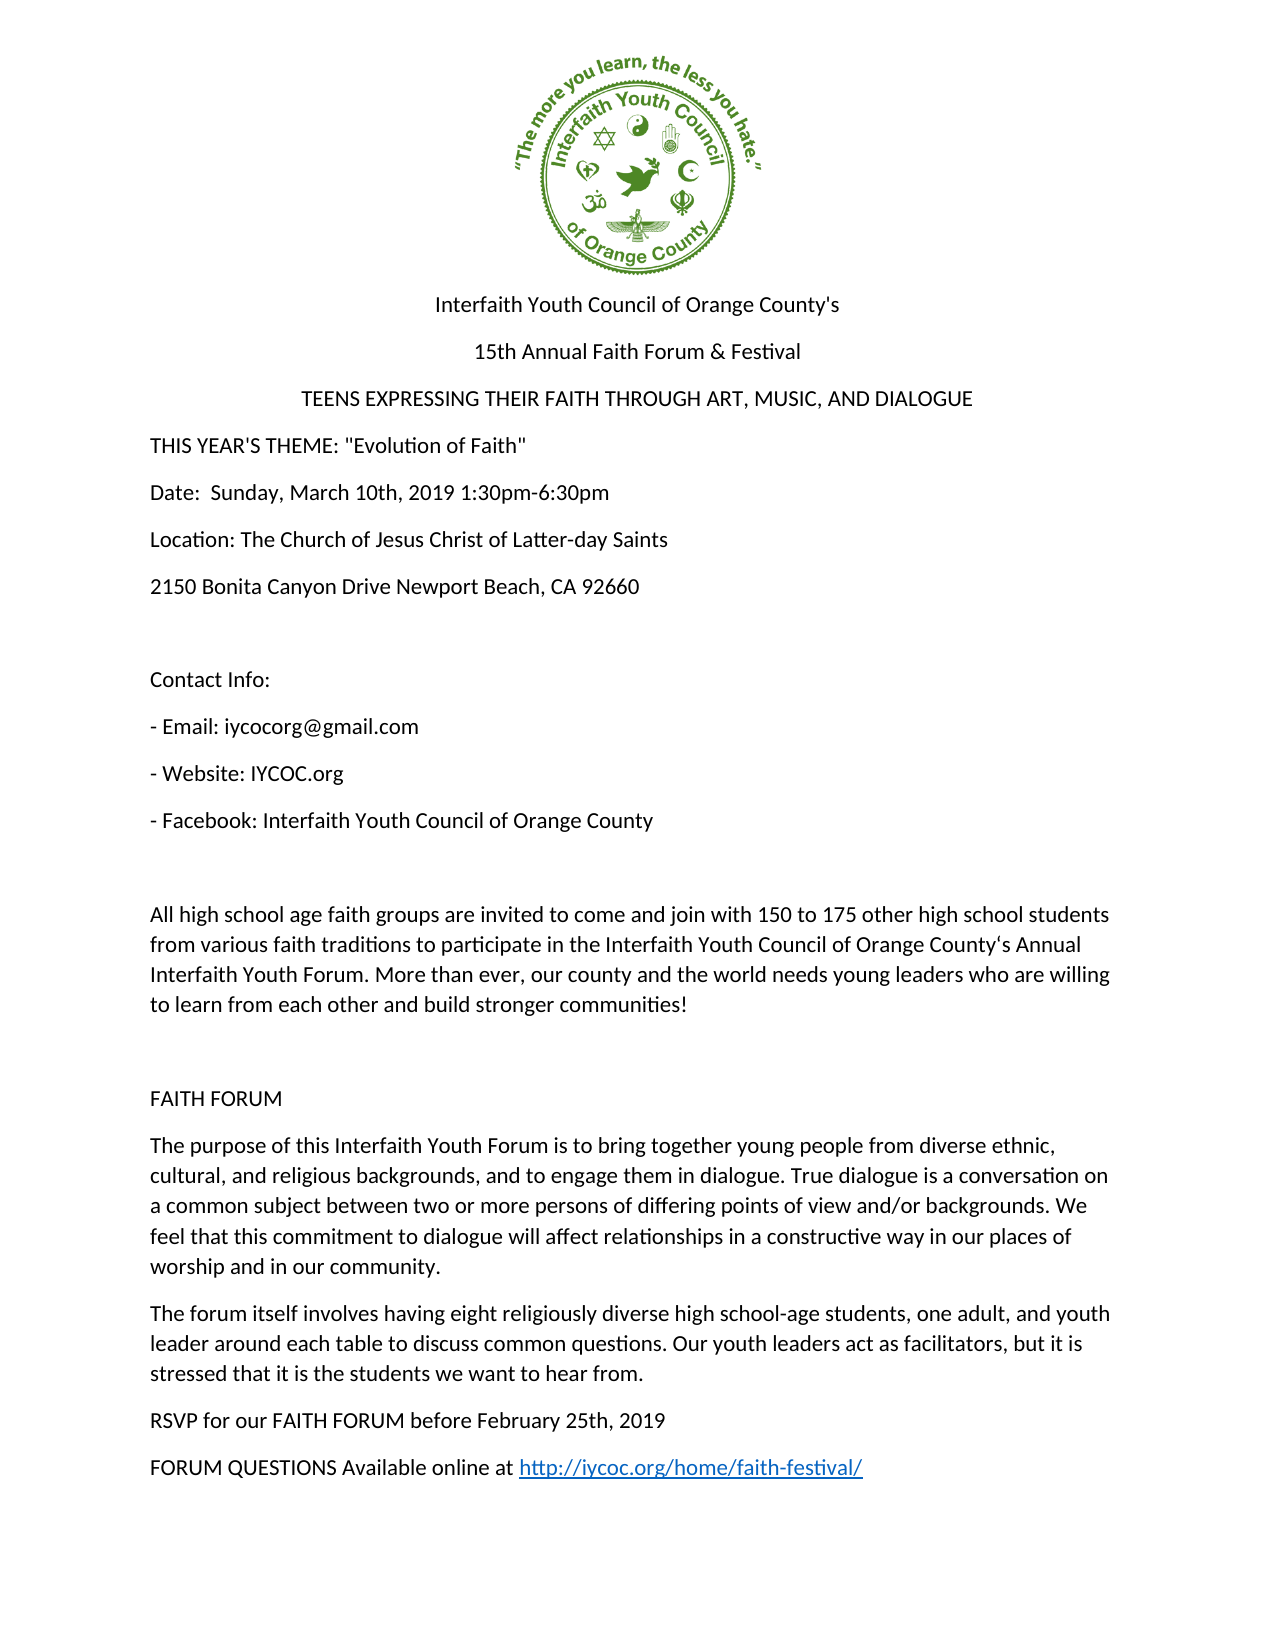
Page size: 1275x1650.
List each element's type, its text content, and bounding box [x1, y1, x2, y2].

text TEENS EXPRESSING THEIR FAITH THROUGH ART, MUSIC, AND DIALOGUE [150, 384, 1125, 412]
text - Email: iycocorg@gmail.com [150, 712, 1125, 741]
text FORUM QUESTIONS Available online at http://iycoc.org/home/faith-festival/ [150, 1453, 1125, 1481]
text RSVP for our FAITH FORUM before February 25th, 2019 [150, 1406, 1125, 1434]
text Location: The Church of Jesus Christ of Latter-day Saints [150, 525, 1125, 553]
text 2150 Bonita Canyon Drive Newport Beach, CA 92660 [150, 572, 1125, 600]
text - Website: IYCOC.org [150, 759, 1125, 787]
text The purpose of this Interfaith Youth Forum is to bring together young people from diverse ethnic, cultural, and religious backgrounds, and to engage them in dialogue. True dialogue is a conversation on a common subject between two or more persons of differing points of view and/or backgrounds. We feel that this commitment to dialogue will affect relationships in a constructive way in our places of worship and in our community. [150, 1131, 1125, 1280]
text Contact Info: [150, 666, 1125, 694]
text 15th Annual Faith Forum & Festival [150, 337, 1125, 366]
text Interfaith Youth Council of Orange County's [150, 291, 1125, 319]
text FAITH FORUM [150, 1084, 1125, 1112]
text THIS YEAR'S THEME: "Evolution of Faith" [150, 431, 1125, 459]
text All high school age faith groups are invited to come and join with 150 to 175 other high school students from various faith traditions to participate in the Interfaith Youth Council of Orange County‘s Annual Interfaith Youth Forum. More than ever, our county and the world needs young leaders who are willing to learn from each other and build stronger communities! [150, 900, 1125, 1019]
text - Facebook: Interfaith Youth Council of Orange County [150, 806, 1125, 834]
text The forum itself involves having eight religiously diverse high school-age students, one adult, and youth leader around each table to discuss common questions. Our youth leaders act as facilitators, but it is stressed that it is the students we want to hear from. [150, 1299, 1125, 1387]
text Date: Sunday, March 10th, 2019 1:30pm-6:30pm [150, 478, 1125, 506]
